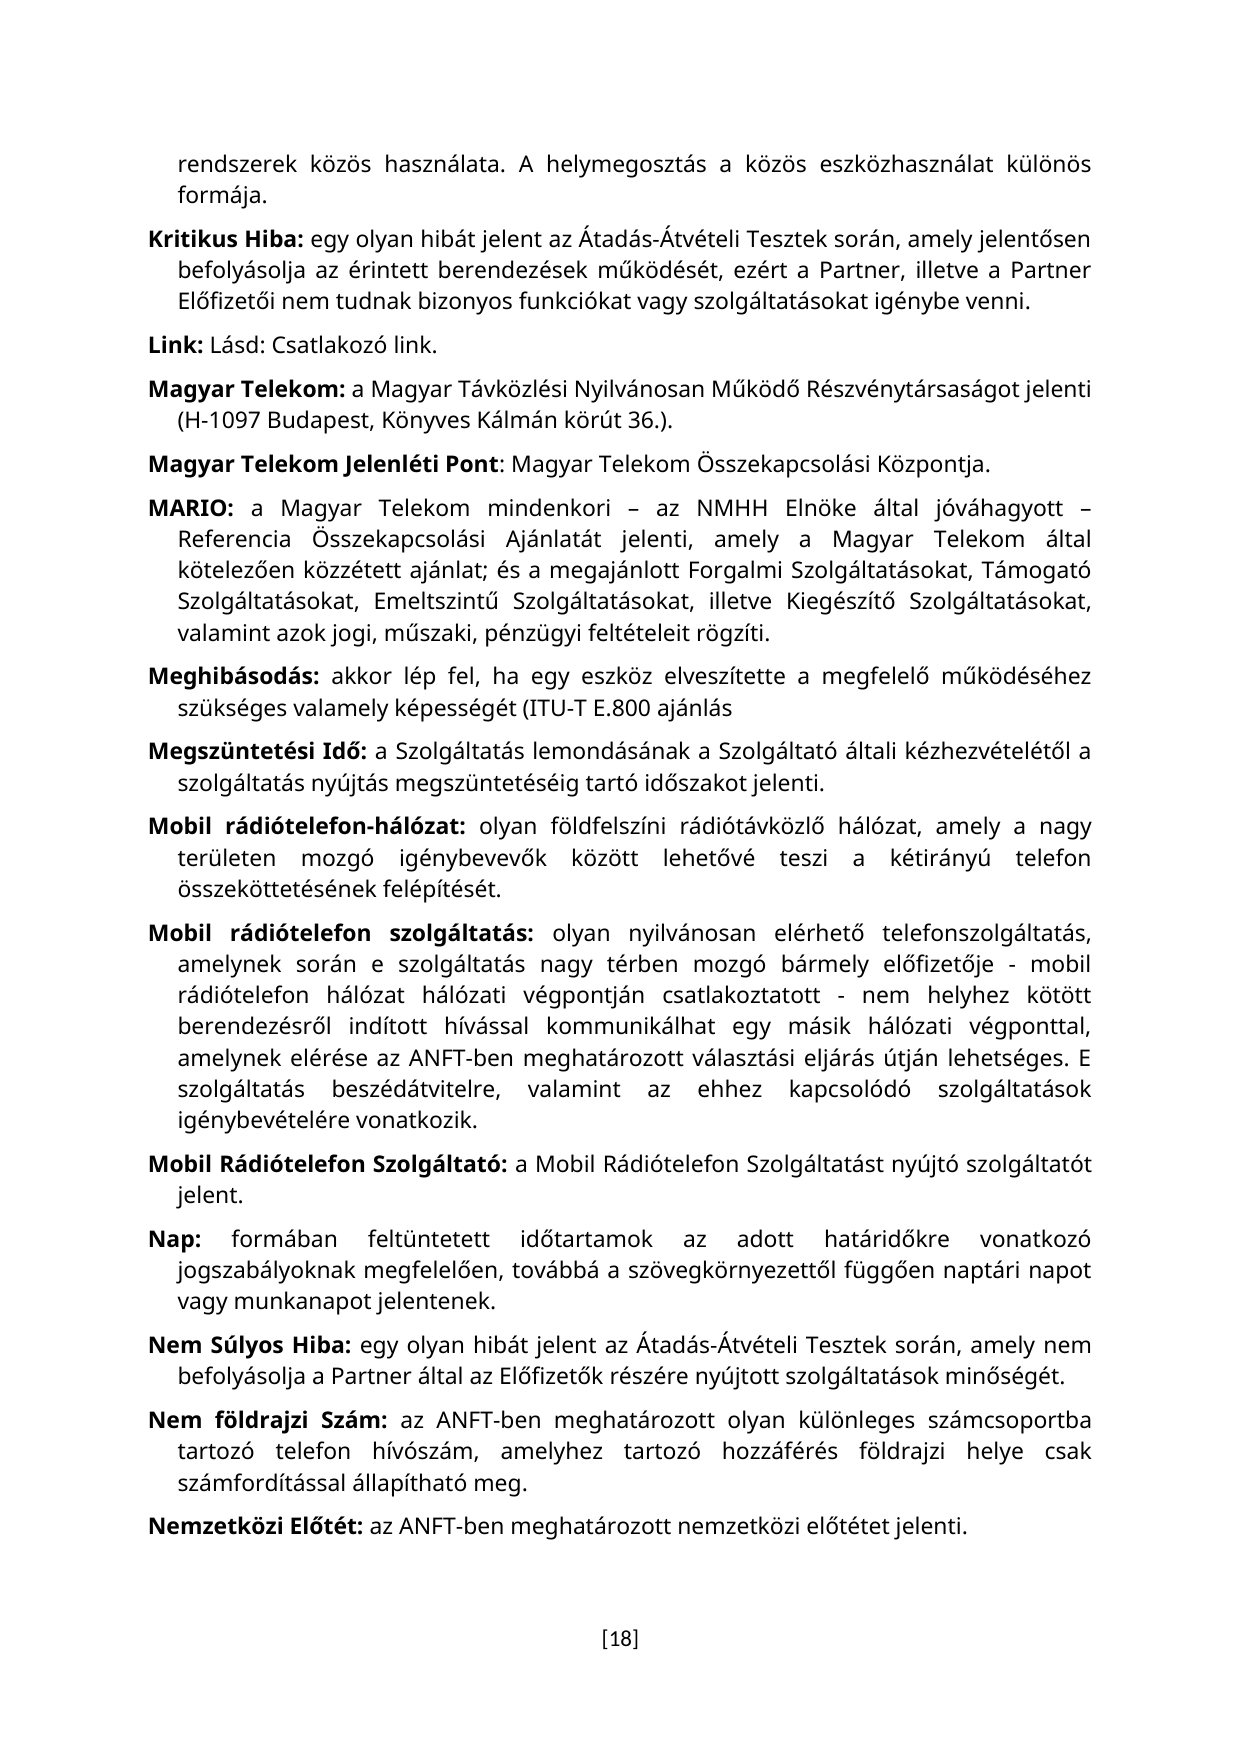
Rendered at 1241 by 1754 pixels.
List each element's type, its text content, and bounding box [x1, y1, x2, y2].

text Mobil rádiótelefon-hálózat: olyan földfelszíni rádiótávközlő hálózat, amely a nagy területen mozgó igénybevevők között lehetővé teszi a kétirányú telefon összeköttetésének felépítését. [148, 810, 1092, 904]
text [148, 148, 1092, 210]
text Mobil Rádiótelefon Szolgáltató: a Mobil Rádiótelefon Szolgáltatást nyújtó szolgáltatót jelent. [148, 1148, 1092, 1210]
text Nem földrajzi Szám: az ANFT-ben meghatározott olyan különleges számcsoportba tartozó telefon hívószám, amelyhez tartozó hozzáférés földrajzi helye csak számfordítással állapítható meg. [148, 1404, 1092, 1498]
text Kritikus Hiba: egy olyan hibát jelent az Átadás-Átvételi Tesztek során, amely jelentősen befolyásolja az érintett berendezések működését, ezért a Partner, illetve a Partner Előfizetői nem tudnak bizonyos funkciókat vagy szolgáltatásokat igénybe venni. [148, 223, 1092, 316]
text MARIO: a Magyar Telekom mindenkori – az NMHH Elnöke által jóváhagyott – Referencia Összekapcsolási Ajánlatát jelenti, amely a Magyar Telekom által kötelezően közzétett ajánlat; és a megajánlott Forgalmi Szolgáltatásokat, Támogató Szolgáltatásokat, Emeltszintű Szolgáltatásokat, illetve Kiegészítő Szolgáltatásokat, valamint azok jogi, műszaki, pénzügyi feltételeit rögzíti. [148, 491, 1092, 648]
text Megszüntetési Idő: a Szolgáltatás lemondásának a Szolgáltató általi kézhezvételétől a szolgáltatás nyújtás megszüntetéséig tartó időszakot jelenti. [148, 735, 1092, 798]
text Nemzetközi Előtét: az ANFT-ben meghatározott nemzetközi előtétet jelenti. [148, 1510, 1092, 1541]
text Meghibásodás: akkor lép fel, ha egy eszköz elveszítette a megfelelő működéséhez szükséges valamely képességét (ITU-T E.800 ajánlás [148, 660, 1092, 723]
text Magyar Telekom Jelenléti Pont: Magyar Telekom Összekapcsolási Központja. [148, 448, 1092, 479]
text Nap: formában feltüntetett időtartamok az adott határidőkre vonatkozó jogszabályoknak megfelelően, továbbá a szövegkörnyezettől függően naptári napot vagy munkanapot jelentenek. [148, 1223, 1092, 1316]
text Nem Súlyos Hiba: egy olyan hibát jelent az Átadás-Átvételi Tesztek során, amely nem befolyásolja a Partner által az Előfizetők részére nyújtott szolgáltatások minőségét. [148, 1329, 1092, 1391]
text Link: Lásd: Csatlakozó link. [148, 329, 1092, 360]
text Magyar Telekom: a Magyar Távközlési Nyilvánosan Működő Részvénytársaságot jelenti (H-1097 Budapest, Könyves Kálmán körút 36.). [148, 373, 1092, 435]
text Mobil rádiótelefon szolgáltatás: olyan nyilvánosan elérhető telefonszolgáltatás, amelynek során e szolgáltatás nagy térben mozgó bármely előfizetője - mobil rádiótelefon hálózat hálózati végpontján csatlakoztatott - nem helyhez kötött berendezésről indított hívással kommunikálhat egy másik hálózati végponttal, amelynek elérése az ANFT-ben meghatározott választási eljárás útján lehetséges. E szolgáltatás beszédátvitelre, valamint az ehhez kapcsolódó szolgáltatások igénybevételére vonatkozik. [148, 916, 1092, 1135]
